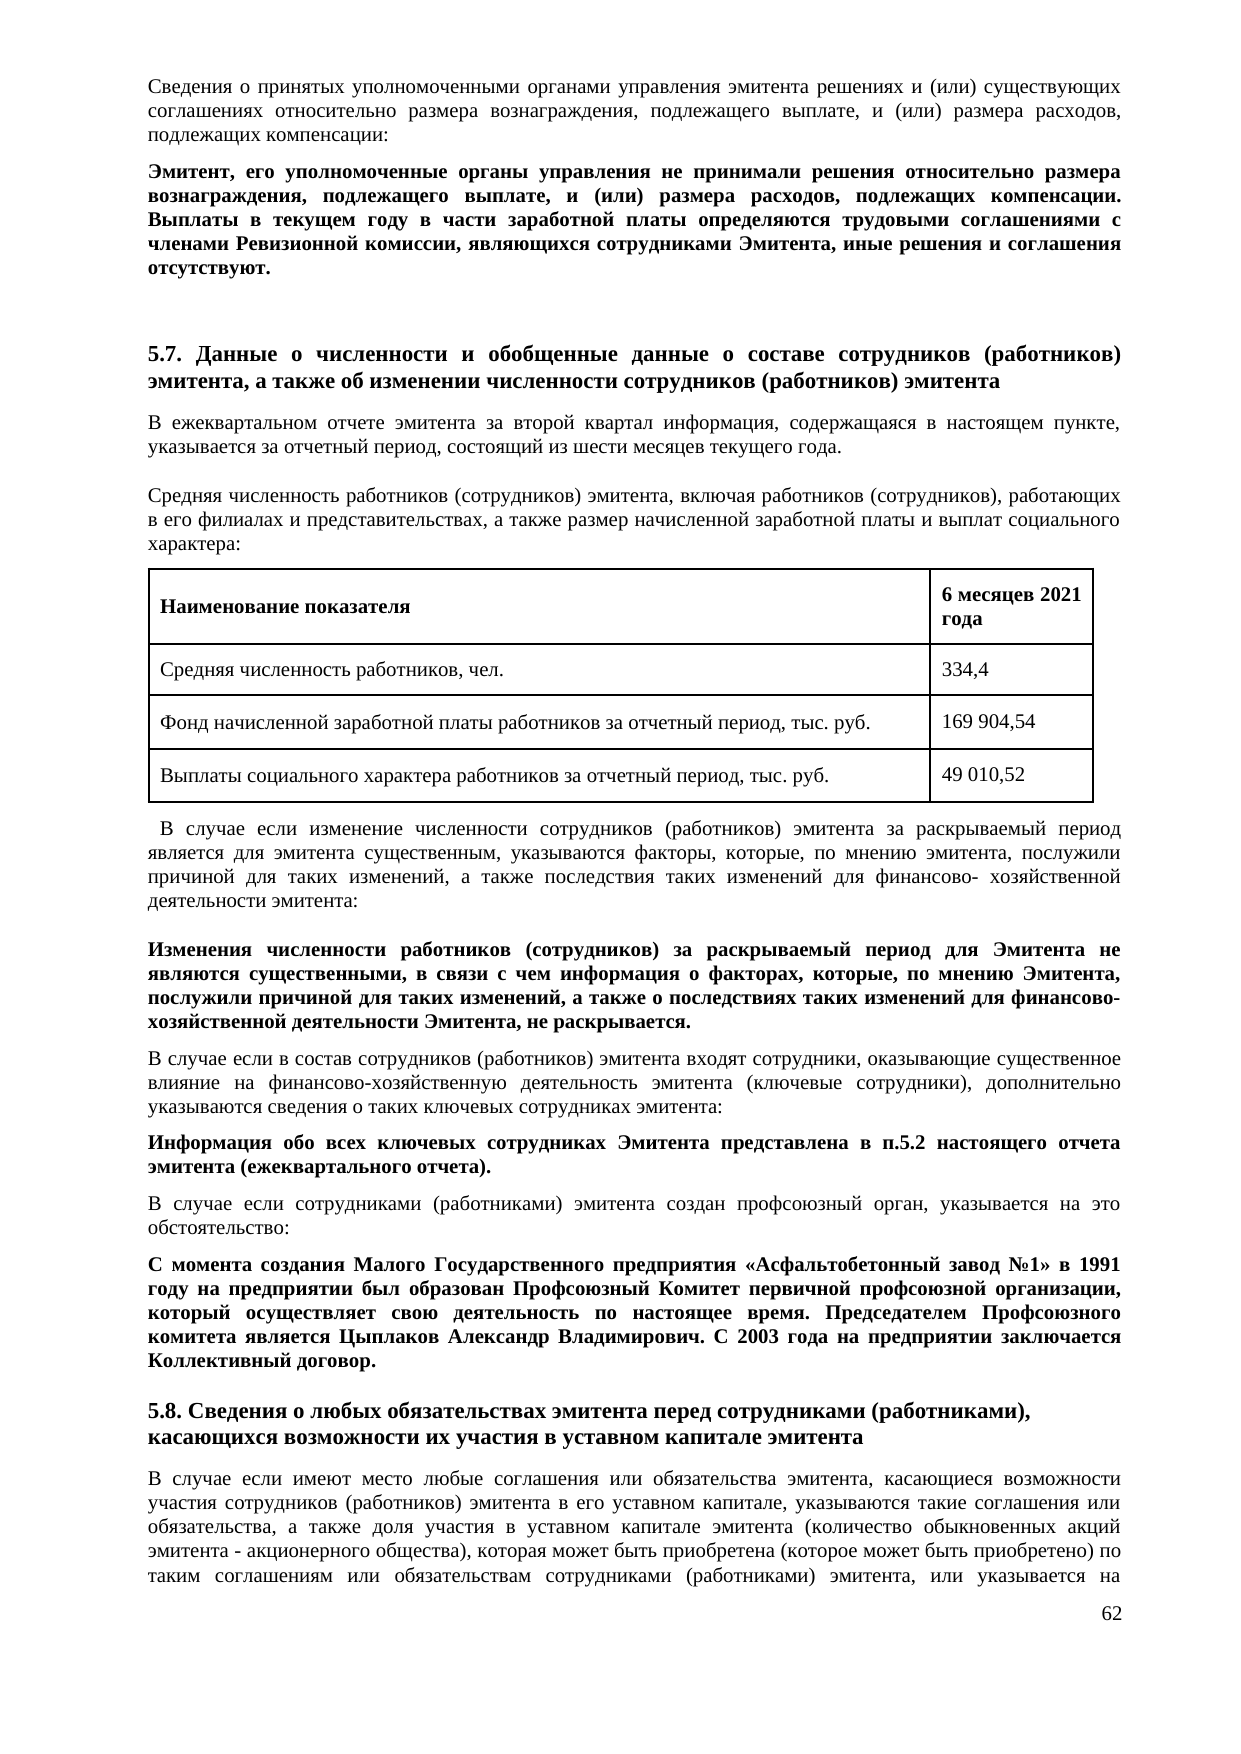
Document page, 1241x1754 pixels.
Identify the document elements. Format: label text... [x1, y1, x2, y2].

text С момента создания Малого Государственного предприятия «Асфальтобетонный завод №1» в 1991 году на предприятии был образован Профсоюзный Комитет первичной профсоюзной организации, который осуществляет свою деятельность по настоящее время. Председателем Профсоюзного комитета является Цыплаков Александр Владимирович. С 2003 года на предприятии заключается Коллективный договор. [148, 1252, 1122, 1372]
subtitle 5.7. Данные о численности и обобщенные данные о составе сотрудников (работников) эмитента, а также об изменении численности сотрудников (работников) эмитента [148, 340, 1122, 393]
text Изменения численности работников (сотрудников) за раскрываемый период для Эмитента не являются существенными, в связи с чем информация о факторах, которые, по мнению Эмитента, послужили причиной для таких изменений, а также о последствиях таких изменений для финансово-хозяйственной деятельности Эмитента, не раскрывается. [148, 937, 1122, 1033]
text В случае если в состав сотрудников (работников) эмитента входят сотрудники, оказывающие существенное влияние на финансово-хозяйственную деятельность эмитента (ключевые сотрудники), дополнительно указываются сведения о таких ключевых сотрудниках эмитента: [148, 1046, 1122, 1118]
text В случае если сотрудниками (работниками) эмитента создан профсоюзный орган, указывается на это обстоятельство: [148, 1191, 1122, 1239]
text Средняя численность работников (сотрудников) эмитента, включая работников (сотрудников), работающих в его филиалах и представительствах, а также размер начисленной заработной платы и выплат социального характера: [148, 483, 1122, 555]
table_cell Выплаты социального характера работников за отчетный период, тыс. руб. [150, 750, 929, 801]
table_header 6 месяцев 2021 года [931, 570, 1092, 643]
text Информация обо всех ключевых сотрудниках Эмитента представлена в п.5.2 настоящего отчета эмитента (ежеквартального отчета). [148, 1130, 1122, 1178]
text В случае если изменение численности сотрудников (работников) эмитента за раскрываемый период является для эмитента существенным, указываются факторы, которые, по мнению эмитента, послужили причиной для таких изменений, а также последствия таких изменений для финансово- хозяйственной деятельности эмитента: [148, 816, 1122, 912]
text Эмитент, его уполномоченные органы управления не принимали решения относительно размера вознаграждения, подлежащего выплате, и (или) размера расходов, подлежащих компенсации. Выплаты в текущем году в части заработной платы определяются трудовыми соглашениями с членами Ревизионной комиссии, являющихся сотрудниками Эмитента, иные решения и соглашения отсутствуют. [148, 158, 1122, 279]
table_cell 169 904,54 [931, 696, 1092, 747]
table_header Наименование показателя [150, 570, 929, 643]
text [148, 1466, 1122, 1587]
text В ежеквартальном отчете эмитента за второй квартал информация, содержащаяся в настоящем пункте, указывается за отчетный период, состоящий из шести месяцев текущего года. [148, 410, 1122, 458]
subtitle 5.8. Сведения о любых обязательствах эмитента перед сотрудниками (работниками), касающихся возможности их участия в уставном капитале эмитента [148, 1397, 1122, 1449]
text Сведения о принятых уполномоченными органами управления эмитента решениях и (или) существующих соглашениях относительно размера вознаграждения, подлежащего выплате, и (или) размера расходов, подлежащих компенсации: [148, 74, 1122, 146]
table_cell 334,4 [931, 645, 1092, 694]
table_cell 49 010,52 [931, 750, 1092, 801]
table_cell Фонд начисленной заработной платы работников за отчетный период, тыс. руб. [150, 696, 929, 747]
table_cell Средняя численность работников, чел. [150, 645, 929, 694]
